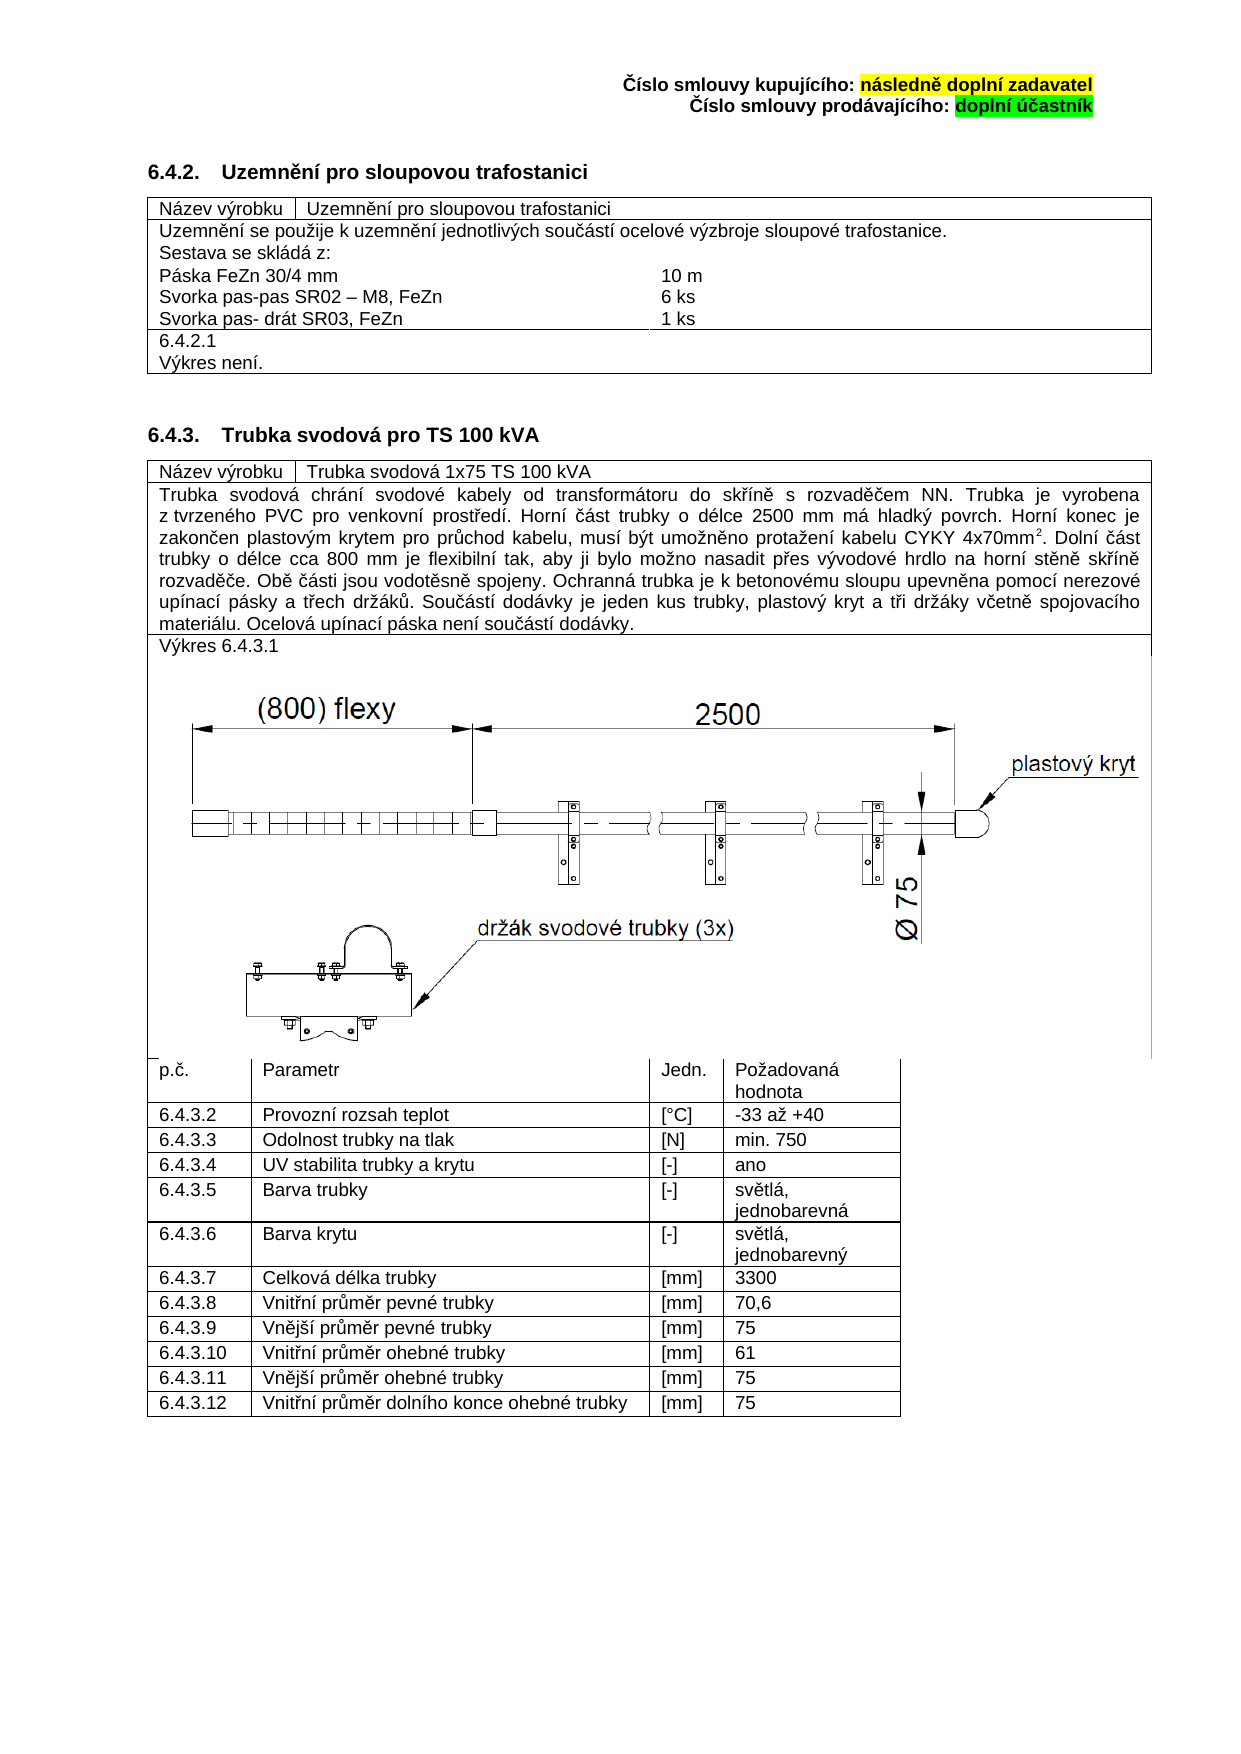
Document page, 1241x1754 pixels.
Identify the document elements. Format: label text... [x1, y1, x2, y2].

table_cell 6.4.3.3 [148, 1128, 251, 1152]
table_cell 61 [724, 1342, 900, 1366]
table_cell Jedn. [650, 1059, 723, 1102]
table_cell [mm] [650, 1292, 723, 1316]
table_cell 6.4.3.8 [148, 1292, 251, 1316]
table_cell [N] [650, 1128, 723, 1152]
list Uzemnění pro sloupovou trafostanici [148, 160, 1093, 184]
picture [158, 656, 1152, 1059]
table_cell 75 [724, 1317, 900, 1341]
table_header Název výrobku [148, 461, 295, 482]
table_cell [-] [650, 1223, 723, 1266]
table_cell Barva trubky [252, 1178, 649, 1221]
table_cell 6.4.3.7 [148, 1267, 251, 1291]
table_cell 6.4.3.10 [148, 1342, 251, 1366]
table_header Název výrobku [148, 198, 295, 219]
table_cell -33 až +40 [724, 1103, 900, 1127]
table_cell min. 750 [724, 1128, 900, 1152]
table_cell [mm] [650, 1267, 723, 1291]
table_cell Barva krytu [252, 1223, 649, 1266]
table_cell Vnitřní průměr ohebné trubky [252, 1342, 649, 1366]
table_cell [°C] [650, 1103, 723, 1127]
table_cell 6.4.3.11 [148, 1367, 251, 1391]
table_header Trubka svodová 1x75 TS 100 kVA [296, 461, 1151, 482]
table_cell [-] [650, 1178, 723, 1221]
table_cell Výkres 6.4.3.1 [148, 635, 1151, 1058]
table_cell [-] [650, 1153, 723, 1177]
table_cell 6.4.3.4 [148, 1153, 251, 1177]
table_cell světlá, jednobarevný [724, 1223, 900, 1266]
table_cell Požadovaná hodnota [724, 1059, 900, 1102]
table_cell 3300 [724, 1267, 900, 1291]
table_cell Provozní rozsah teplot [252, 1103, 649, 1127]
table_cell p.č. [148, 1059, 251, 1102]
table_cell Uzemnění se použije k uzemnění jednotlivých součástí ocelové výzbroje sloupové trafostanice. Sestava se skládá z: [148, 220, 1151, 263]
table_cell 6.4.3.12 [148, 1392, 251, 1416]
table_cell 75 [724, 1392, 900, 1416]
table_cell 10 m 6 ks 1 ks [650, 264, 1151, 329]
table_cell 6.4.2.1 Výkres není. [148, 330, 1151, 373]
table_cell 6.4.3.5 [148, 1178, 251, 1221]
table_cell 6.4.3.9 [148, 1317, 251, 1341]
table_cell [mm] [650, 1317, 723, 1341]
table_cell Vnitřní průměr pevné trubky [252, 1292, 649, 1316]
table_cell Trubka svodová chrání svodové kabely od transformátoru do skříně s rozvaděčem NN. Trubka je vyrobena z tvrzeného PVC pro venkovní prostředí. Horní část trubky o délce 2500 mm má hladký povrch. Horní konec je zakončen plastovým krytem pro průchod kabelu, musí být umožněno protažení kabelu CYKY 4x70mm2. Dolní část trubky o délce cca 800 mm je flexibilní tak, aby ji bylo možno nasadit přes vývodové hrdlo na horní stěně skříně rozvaděče. Obě části jsou vodotěsně spojeny. Ochranná trubka je k betonovému sloupu upevněna pomocí nerezové upínací pásky a třech držáků. Součástí dodávky je jeden kus trubky, plastový kryt a tři držáky včetně spojovacího materiálu. Ocelová upínací páska není součástí dodávky. [148, 483, 1151, 634]
table_cell UV stabilita trubky a krytu [252, 1153, 649, 1177]
table_header Uzemnění pro sloupovou trafostanici [296, 198, 1151, 219]
table_cell 6.4.3.6 [148, 1223, 251, 1266]
table_cell světlá, jednobarevná [724, 1178, 900, 1221]
table_cell [mm] [650, 1367, 723, 1391]
table_cell ano [724, 1153, 900, 1177]
table_cell [mm] [650, 1342, 723, 1366]
table_cell Vnější průměr ohebné trubky [252, 1367, 649, 1391]
table_cell Vnitřní průměr dolního konce ohebné trubky [252, 1392, 649, 1416]
list Trubka svodová pro TS 100 kVA [148, 423, 1093, 447]
table_cell Parametr [252, 1059, 649, 1102]
table_cell 75 [724, 1367, 900, 1391]
table_cell [mm] [650, 1392, 723, 1416]
table_cell Odolnost trubky na tlak [252, 1128, 649, 1152]
table_cell Vnější průměr pevné trubky [252, 1317, 649, 1341]
table_cell Celková délka trubky [252, 1267, 649, 1291]
table_cell 70,6 [724, 1292, 900, 1316]
table_cell 6.4.3.2 [148, 1103, 251, 1127]
table_cell Páska FeZn 30/4 mm Svorka pas-pas SR02 – M8, FeZn Svorka pas- drát SR03, FeZn [148, 264, 649, 329]
